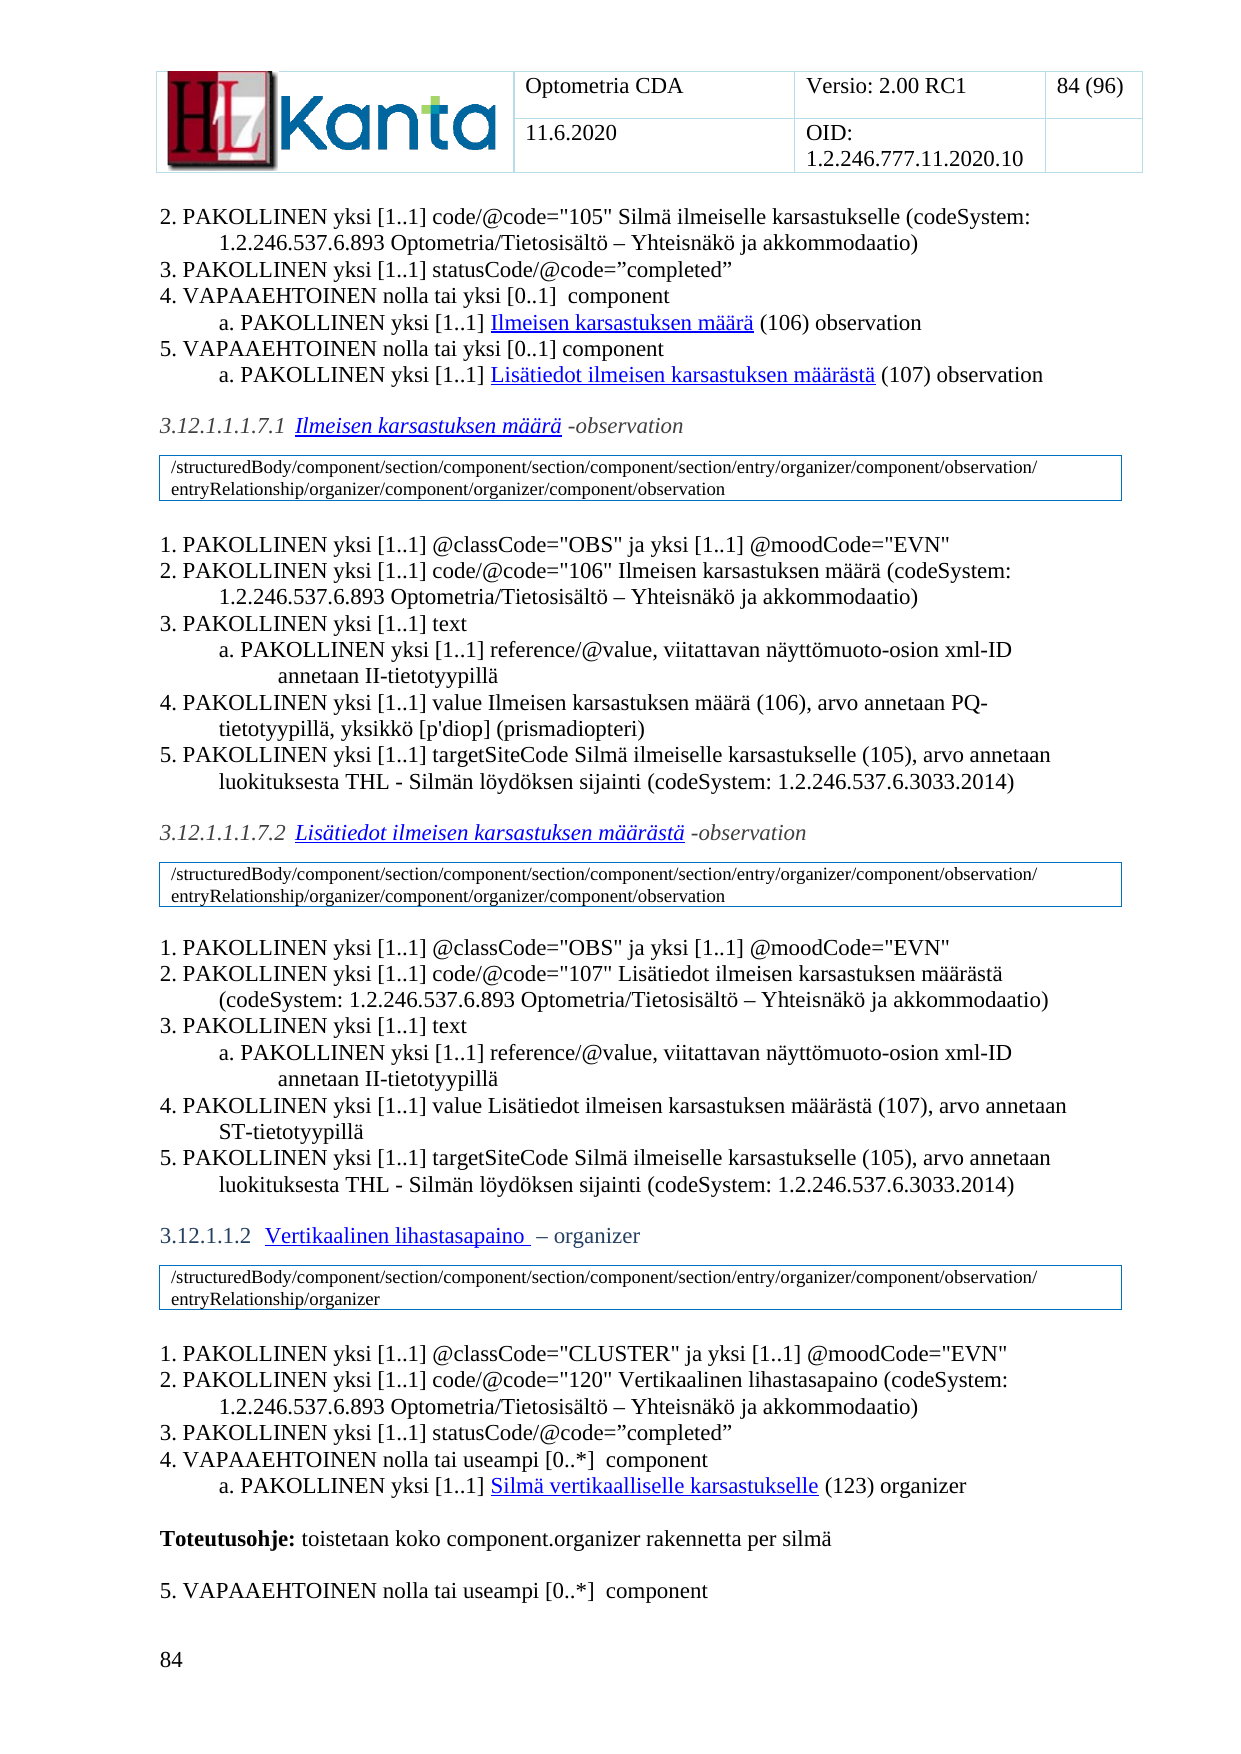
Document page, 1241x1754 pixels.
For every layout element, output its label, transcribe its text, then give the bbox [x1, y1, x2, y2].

picture [281, 96, 496, 150]
picture [167, 71, 279, 171]
text 3. PAKOLLINEN yksi [1..1] text [159, 1013, 1081, 1039]
text a. PAKOLLINEN yksi [1..1] Silmä vertikaalliselle karsastukselle (123) organizer [218, 1472, 1081, 1498]
text 4. PAKOLLINEN yksi [1..1] value Ilmeisen karsastuksen määrä (106), arvo annetaan PQ-tietotyypillä, yksikkö [p'diop] (prismadiopteri) [159, 689, 1081, 742]
text 2. PAKOLLINEN yksi [1..1] code/@code="106" Ilmeisen karsastuksen määrä (codeSystem: 1.2.246.537.6.893 Optometria/Tietosisältö – Yhteisnäkö ja akkommodaatio) [159, 557, 1081, 610]
text 4. VAPAAEHTOINEN nolla tai useampi [0..*] component [159, 1446, 1081, 1472]
text 3. PAKOLLINEN yksi [1..1] statusCode/@code=”completed” [159, 1419, 1081, 1446]
subtitle Vertikaalinen lihastasapaino – organizer [159, 1222, 1081, 1248]
text 5. PAKOLLINEN yksi [1..1] targetSiteCode Silmä ilmeiselle karsastukselle (105), arvo annetaan luokituksesta THL - Silmän löydöksen sijainti (codeSystem: 1.2.246.537.6.3033.2014) [159, 742, 1081, 794]
text 2. PAKOLLINEN yksi [1..1] code/@code="107" Lisätiedot ilmeisen karsastuksen määrästä (codeSystem: 1.2.246.537.6.893 Optometria/Tietosisältö – Yhteisnäkö ja akkommodaatio) [159, 960, 1081, 1013]
text Toteutusohje: toistetaan koko component.organizer rakennetta per silmä [159, 1525, 1081, 1551]
subtitle Ilmeisen karsastuksen määrä -observation [159, 413, 1081, 439]
text 2. PAKOLLINEN yksi [1..1] code/@code="105" Silmä ilmeiselle karsastukselle (codeSystem: 1.2.246.537.6.893 Optometria/Tietosisältö – Yhteisnäkö ja akkommodaatio) [159, 203, 1081, 256]
table_header /structuredBody/component/section/component/section/component/section/entry/organizer/component/observation/entryRelationship/organizer/component/organizer/component/observation [160, 863, 1121, 906]
text 4. PAKOLLINEN yksi [1..1] value Lisätiedot ilmeisen karsastuksen määrästä (107), arvo annetaan ST-tietotyypillä [159, 1092, 1081, 1144]
table_header /structuredBody/component/section/component/section/component/section/entry/organizer/component/observation/entryRelationship/organizer [160, 1266, 1121, 1309]
text a. PAKOLLINEN yksi [1..1] Ilmeisen karsastuksen määrä (106) observation [218, 308, 1081, 335]
text a. PAKOLLINEN yksi [1..1] reference/@value, viitattavan näyttömuoto-osion xml-ID annetaan II-tietotyypillä [218, 1039, 1081, 1092]
subtitle Lisätiedot ilmeisen karsastuksen määrästä -observation [159, 819, 1081, 846]
text a. PAKOLLINEN yksi [1..1] reference/@value, viitattavan näyttömuoto-osion xml-ID annetaan II-tietotyypillä [218, 636, 1081, 689]
text 1. PAKOLLINEN yksi [1..1] @classCode="OBS" ja yksi [1..1] @moodCode="EVN" [159, 531, 1081, 557]
text 5. VAPAAEHTOINEN nolla tai yksi [0..1] component [159, 335, 1081, 361]
text 5. PAKOLLINEN yksi [1..1] targetSiteCode Silmä ilmeiselle karsastukselle (105), arvo annetaan luokituksesta THL - Silmän löydöksen sijainti (codeSystem: 1.2.246.537.6.3033.2014) [159, 1144, 1081, 1197]
text 3. PAKOLLINEN yksi [1..1] statusCode/@code=”completed” [159, 256, 1081, 282]
text 3. PAKOLLINEN yksi [1..1] text [159, 610, 1081, 636]
text 1. PAKOLLINEN yksi [1..1] @classCode="CLUSTER" ja yksi [1..1] @moodCode="EVN" [159, 1340, 1081, 1367]
text 1. PAKOLLINEN yksi [1..1] @classCode="OBS" ja yksi [1..1] @moodCode="EVN" [159, 933, 1081, 960]
text a. PAKOLLINEN yksi [1..1] Lisätiedot ilmeisen karsastuksen määrästä (107) observation [218, 361, 1081, 388]
text 4. VAPAAEHTOINEN nolla tai yksi [0..1] component [159, 282, 1081, 308]
text 5. VAPAAEHTOINEN nolla tai useampi [0..*] component [159, 1577, 1081, 1604]
table_header /structuredBody/component/section/component/section/component/section/entry/organizer/component/observation/entryRelationship/organizer/component/organizer/component/observation [160, 456, 1121, 499]
text 2. PAKOLLINEN yksi [1..1] code/@code="120" Vertikaalinen lihastasapaino (codeSystem: 1.2.246.537.6.893 Optometria/Tietosisältö – Yhteisnäkö ja akkommodaatio) [159, 1367, 1081, 1419]
